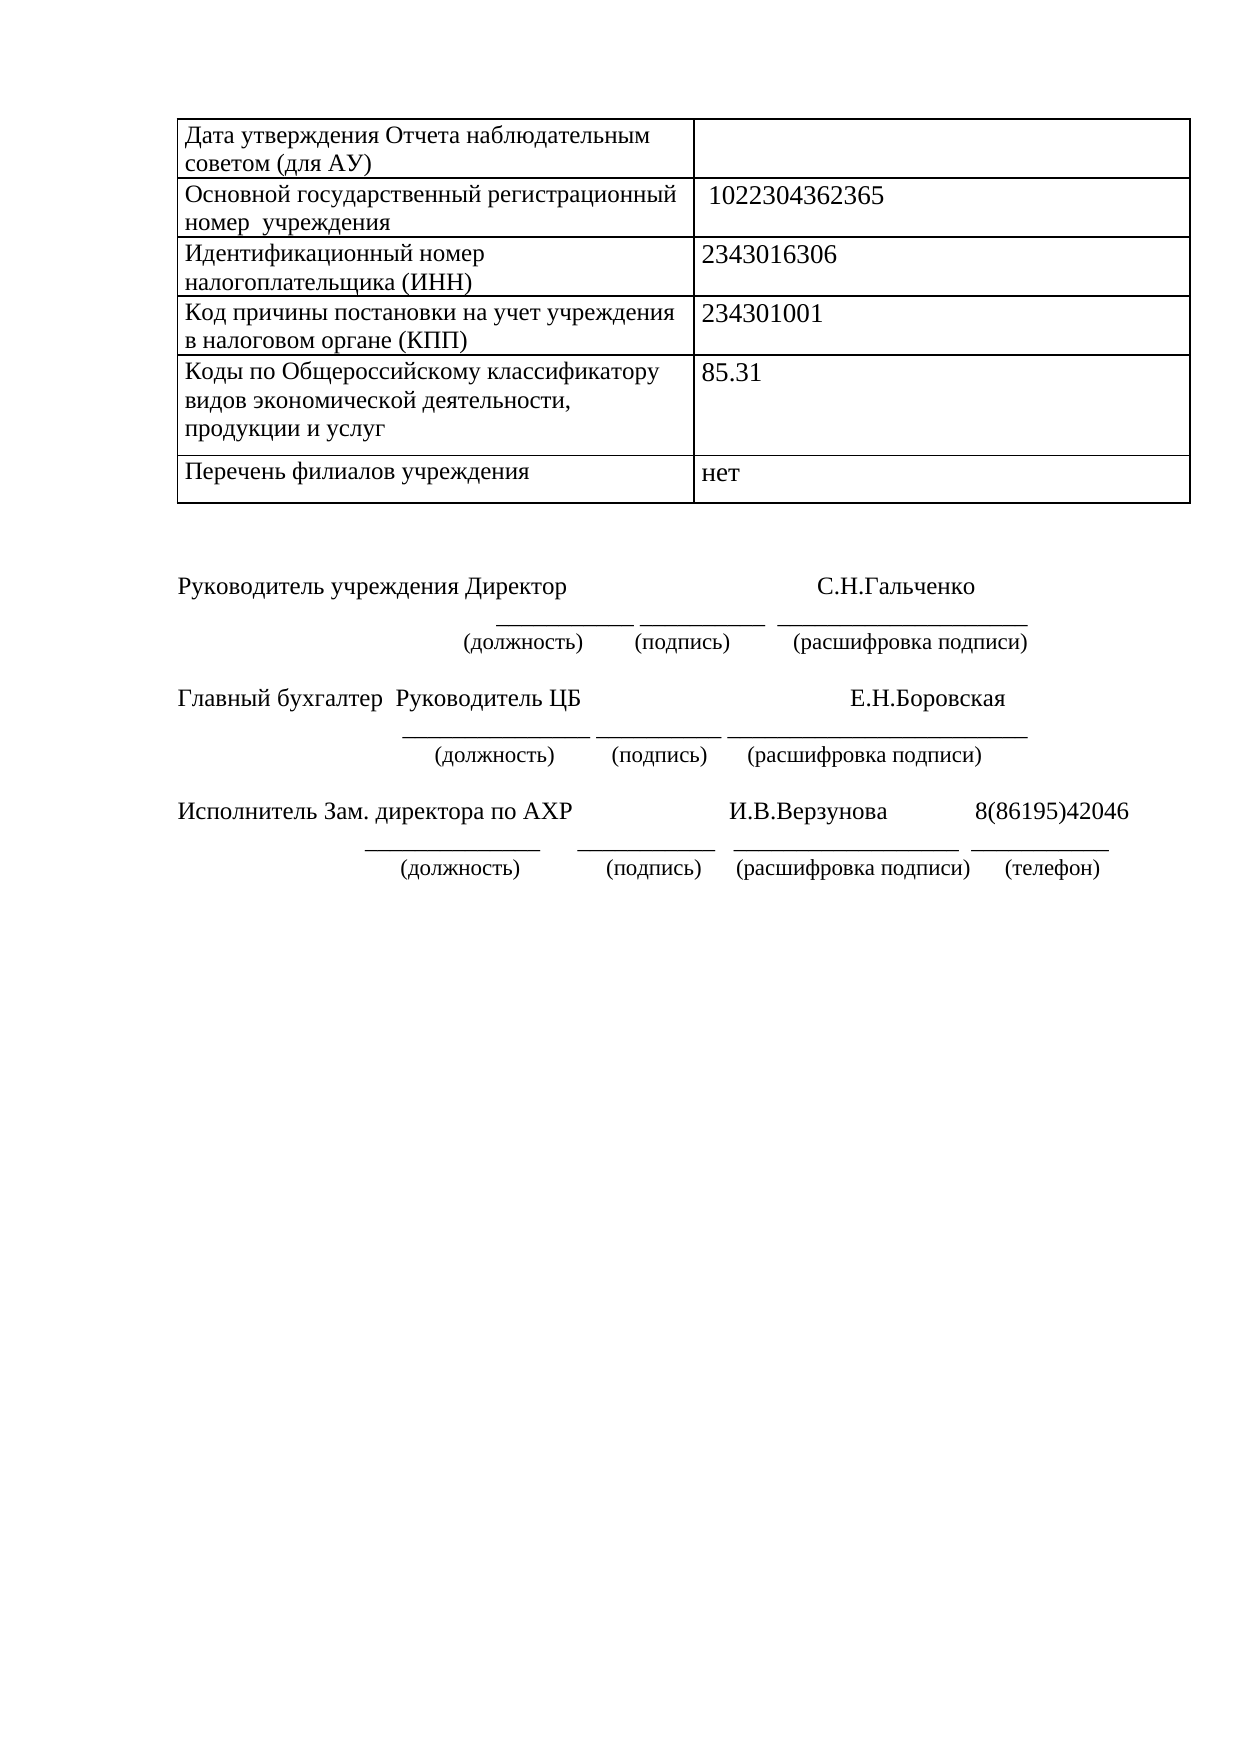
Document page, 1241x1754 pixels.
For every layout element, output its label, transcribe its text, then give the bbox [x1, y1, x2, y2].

text Руководитель учреждения Директор С.Н.Гальченко [177, 571, 1152, 600]
text (должность) (подпись) (расшифровка подписи) [177, 628, 1152, 655]
text (должность) (подпись) (расшифровка подписи) (телефон) [177, 854, 1152, 880]
text _______________ __________ ________________________ [177, 712, 1152, 741]
table_cell [695, 120, 1189, 177]
table_cell 85.31 [695, 356, 1189, 455]
table_cell Основной государственный регистрационный номер учреждения [178, 179, 693, 236]
text Исполнитель Зам. директора по АХР И.В.Верзунова 8(86195)42046 [177, 796, 1152, 825]
table_cell 1022304362365 [695, 179, 1189, 236]
table_cell Идентификационный номер налогоплательщика (ИНН) [178, 238, 693, 295]
table_cell Коды по Общероссийскому классификатору видов экономической деятельности, продукции и услуг [178, 356, 693, 455]
table_cell 234301001 [695, 297, 1189, 354]
table_cell Дата утверждения Отчета наблюдательным советом (для АУ) [178, 120, 693, 177]
text ___________ __________ ____________________ [177, 600, 1152, 628]
text Главный бухгалтер Руководитель ЦБ Е.Н.Боровская [177, 683, 1152, 712]
table_cell 2343016306 [695, 238, 1189, 295]
text (должность) (подпись) (расшифровка подписи) [177, 741, 1152, 767]
text ______________ ___________ __________________ ___________ [177, 825, 1152, 854]
table_cell Код причины постановки на учет учреждения в налоговом органе (КПП) [178, 297, 693, 354]
table_cell Перечень филиалов учреждения [178, 456, 693, 502]
table_cell нет [695, 456, 1189, 502]
